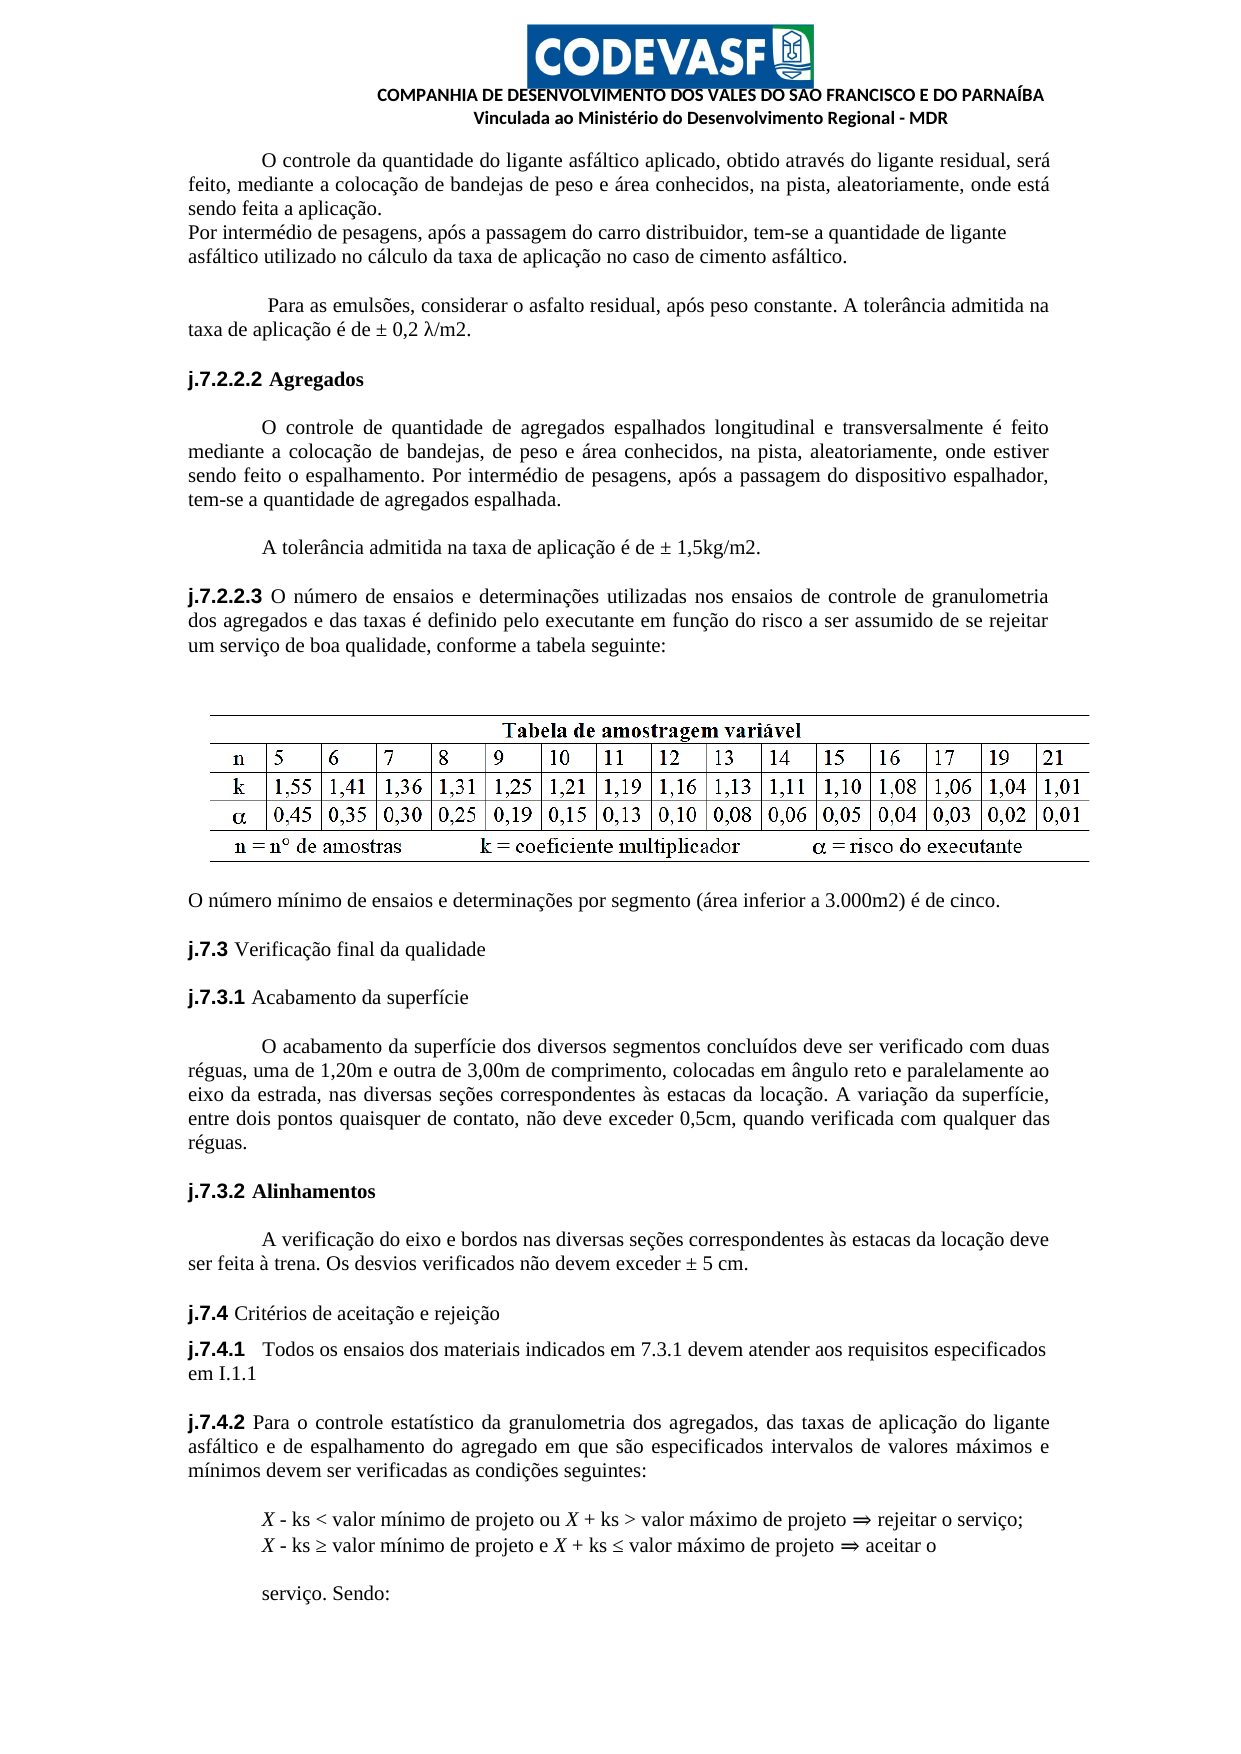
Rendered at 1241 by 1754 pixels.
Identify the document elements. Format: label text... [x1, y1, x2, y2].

list Acabamento da superfície [188, 985, 1063, 1009]
subtitle Agregados [188, 366, 1063, 391]
text Para as emulsões, considerar o asfalto residual, após peso constante. A tolerância admitida na taxa de aplicação é de ± 0,2 λ/m2. [188, 293, 1051, 341]
text A verificação do eixo e bordos nas diversas seções correspondentes às estacas da locação deve ser feita à trena. Os desvios verificados não devem exceder ± 5 cm. [188, 1227, 1050, 1275]
text O controle da quantidade do ligante asfáltico aplicado, obtido através do ligante residual, será feito, mediante a colocação de bandejas de peso e área conhecidos, na pista, aleatoriamente, onde está sendo feita a aplicação. [188, 148, 1051, 220]
text O controle de quantidade de agregados espalhados longitudinal e transversalmente é feito mediante a colocação de bandejas, de peso e área conhecidos, na pista, aleatoriamente, onde estiver sendo feito o espalhamento. Por intermédio de pesagens, após a passagem do dispositivo espalhador, tem-se a quantidade de agregados espalhada. [188, 415, 1051, 511]
picture [207, 712, 1090, 864]
list Verificação final da qualidade [188, 937, 1063, 961]
picture [527, 24, 814, 89]
list Todos os ensaios dos materiais indicados em 7.3.1 devem atender aos requisitos especificados em I.1.1 [188, 1337, 1051, 1385]
text A tolerância admitida na taxa de aplicação é de ± 1,5kg/m2. [262, 535, 1063, 559]
list O número de ensaios e determinações utilizadas nos ensaios de controle de granulometria dos agregados e das taxas é definido pelo executante em função do risco a ser assumido de se rejeitar um serviço de boa qualidade, conforme a tabela seguinte: [188, 584, 1051, 657]
text O acabamento da superfície dos diversos segmentos concluídos deve ser verificado com duas réguas, uma de 1,20m e outra de 3,00m de comprimento, colocadas em ângulo reto e paralelamente ao eixo da estrada, nas diversas seções correspondentes às estacas da locação. A variação da superfície, entre dois pontos quaisquer de contato, não deve exceder 0,5cm, quando verificada com qualquer das réguas. [188, 1033, 1051, 1154]
text X - ks ≥ valor mínimo de projeto e X + ks ≤ valor máximo de projeto ⇒ aceitar o serviço. Sendo: [262, 1531, 989, 1605]
text Por intermédio de pesagens, após a passagem do carro distribuidor, tem-se a quantidade de ligante asfáltico utilizado no cálculo da taxa de aplicação no caso de cimento asfáltico. [188, 220, 1063, 268]
text O número mínimo de ensaios e determinações por segmento (área inferior a 3.000m2) é de cinco. [188, 888, 1063, 912]
subtitle Alinhamentos [188, 1179, 1063, 1203]
list Critérios de aceitação e rejeição [188, 1301, 1063, 1325]
text X - ks < valor mínimo de projeto ou X + ks > valor máximo de projeto ⇒ rejeitar o serviço; [262, 1507, 1063, 1531]
list Para o controle estatístico da granulometria dos agregados, das taxas de aplicação do ligante asfáltico e de espalhamento do agregado em que são especificados intervalos de valores máximos e mínimos devem ser verificadas as condições seguintes: [188, 1410, 1051, 1482]
